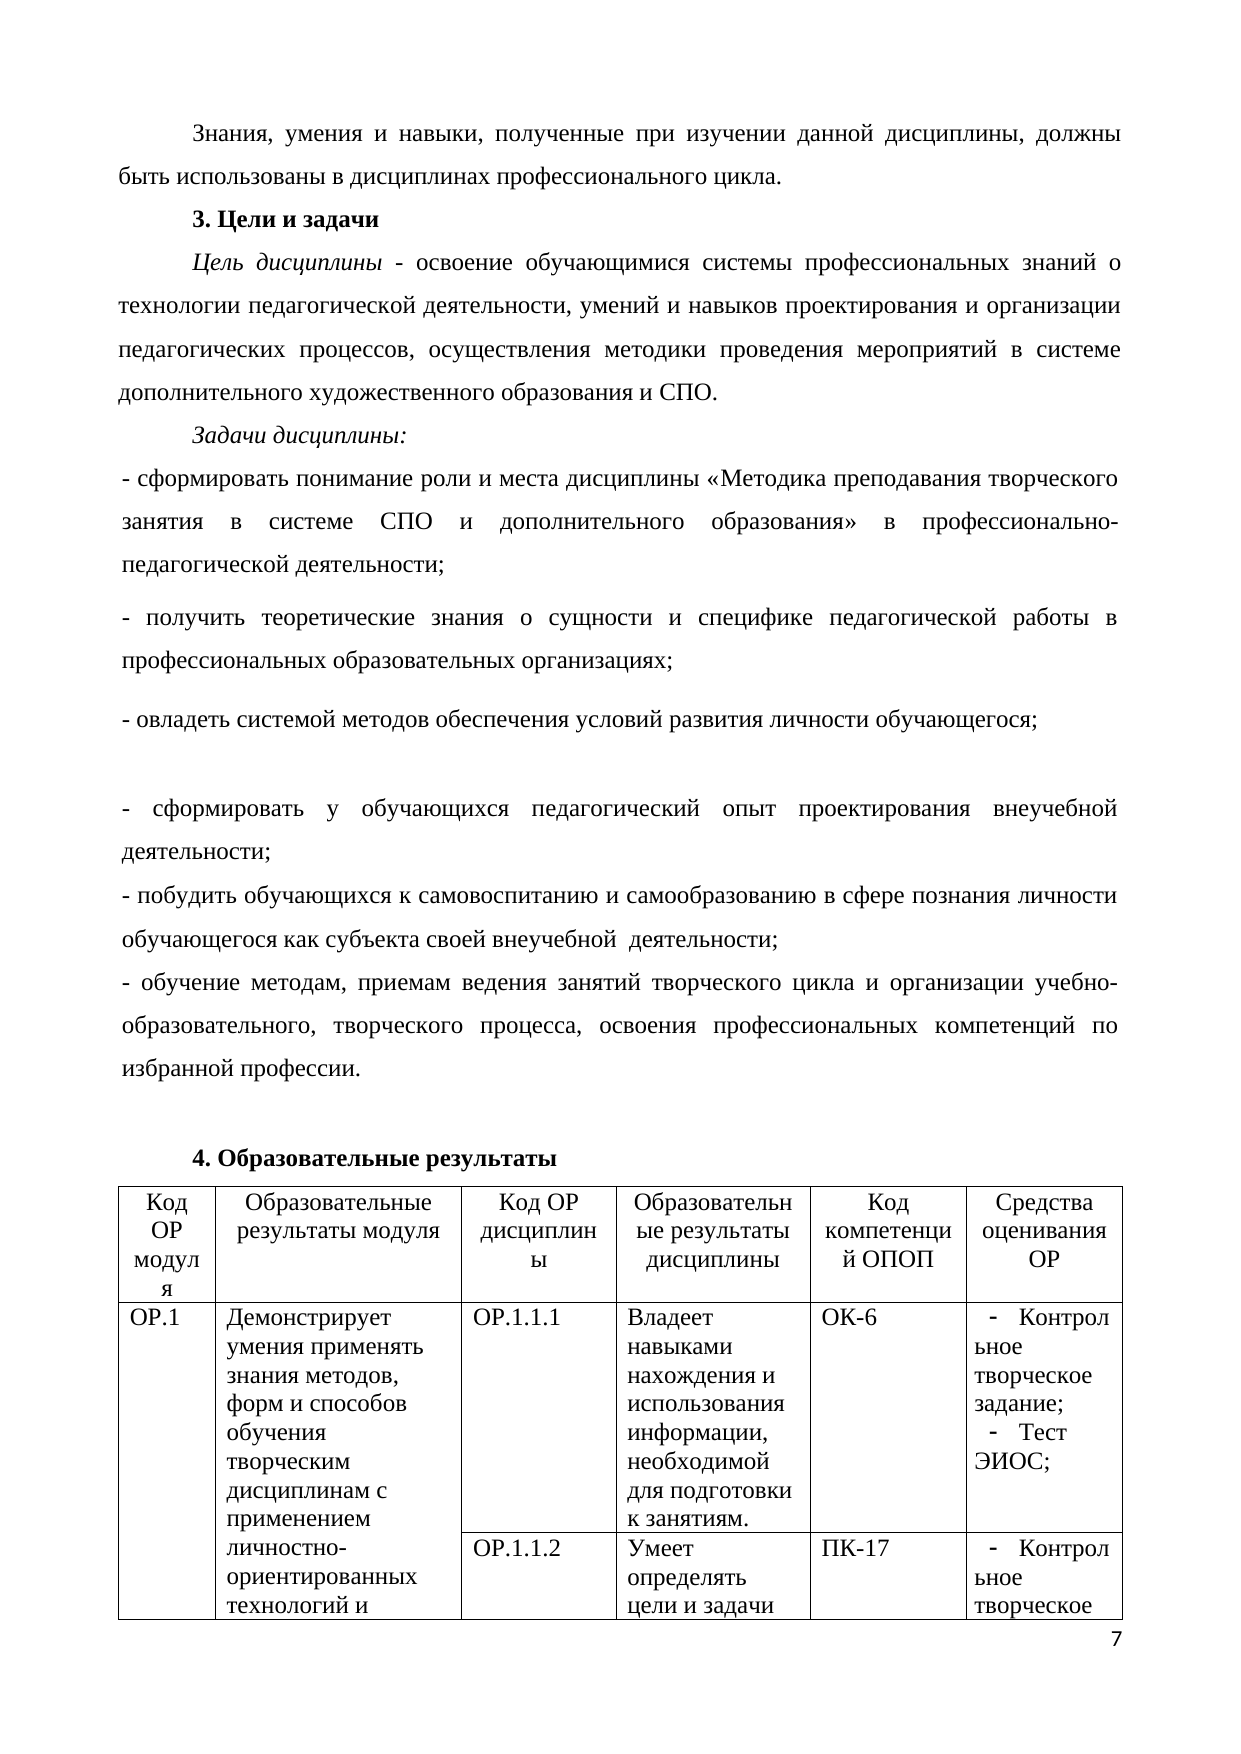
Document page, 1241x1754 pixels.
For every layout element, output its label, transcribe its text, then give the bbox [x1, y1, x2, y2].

table_header Образовательные результаты модуля [216, 1187, 461, 1302]
table_cell Демонстрирует умения применять знания методов, форм и способов обучения творческим дисциплинам с применением личностно-ориентированных технологий и современных средств оценивания результатов обучения. [216, 1303, 461, 1619]
table_header - сформировать понимание роли и места дисциплины «Методика преподавания творческого занятия в системе СПО и дополнительного образования» в профессионально-педагогической деятельности; [118, 463, 1122, 602]
text Задачи дисциплины: [118, 420, 1122, 449]
table_cell ПК-17 [811, 1533, 966, 1619]
table_cell Владеет навыками нахождения и использования информации, необходимой для подготовки к занятиям. [617, 1303, 810, 1532]
table_header Образовательные результаты дисциплины [617, 1187, 810, 1302]
table_cell - овладеть системой методов обеспечения условий развития личности обучающегося; [118, 704, 1122, 793]
table_header Код ОР модуля [119, 1187, 215, 1302]
table_header Средства оценивания ОР [967, 1187, 1122, 1302]
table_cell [967, 1303, 1122, 1532]
text 4. Образовательные результаты [118, 1143, 1122, 1172]
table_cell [617, 1533, 810, 1619]
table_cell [967, 1533, 1122, 1619]
table_cell ОР.1 [119, 1303, 215, 1619]
table_cell ОР.1.1.2 [462, 1533, 616, 1619]
table_cell ОК-6 [811, 1303, 966, 1532]
table_cell ОР.1.1.1 [462, 1303, 616, 1532]
text Цель дисциплины - освоение обучающимися системы профессиональных знаний о технологии педагогической деятельности, умений и навыков проектирования и организации педагогических процессов, осуществления методики проведения мероприятий в системе дополнительного художественного образования и СПО. [118, 247, 1122, 406]
table_cell - получить теоретические знания о сущности и специфике педагогической работы в профессиональных образовательных организациях; [118, 602, 1122, 704]
text Знания, умения и навыки, полученные при изучении данной дисциплины, должны быть использованы в дисциплинах профессионального цикла. [118, 118, 1122, 190]
table_cell - сформировать у обучающихся педагогический опыт проектирования внеучебной деятельности; [118, 793, 1122, 881]
text 3. Цели и задачи [118, 204, 1122, 233]
table_cell - побудить обучающихся к самовоспитанию и самообразованию в сфере познания личности обучающегося как субъекта своей внеучебной деятельности; - обучение методам, приемам ведения занятий творческого цикла и организации учебно-образовательного, творческого процесса, освоения профессиональных компетенций по избранной профессии. [118, 881, 1122, 1100]
table_header Код ОР дисциплины [462, 1187, 616, 1302]
table_header Код компетенций ОПОП [811, 1187, 966, 1302]
